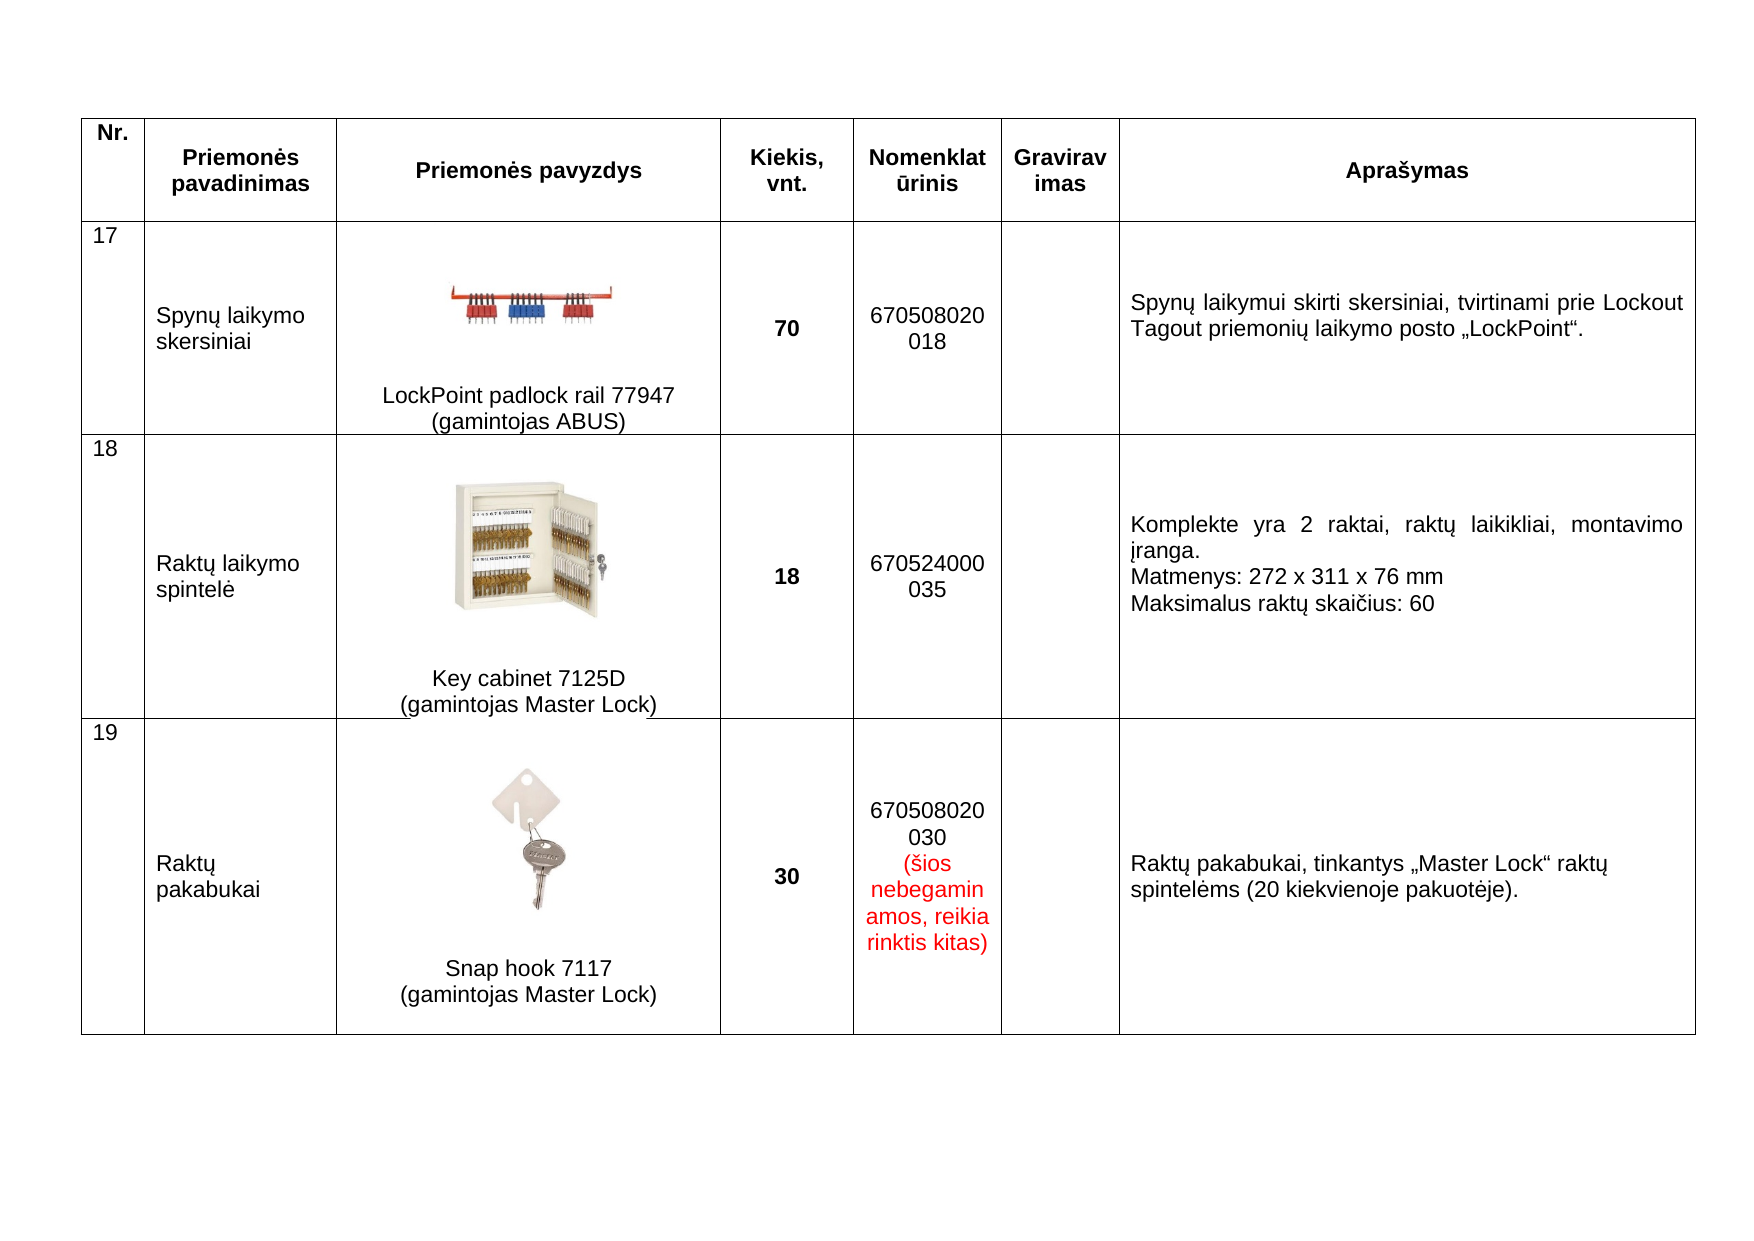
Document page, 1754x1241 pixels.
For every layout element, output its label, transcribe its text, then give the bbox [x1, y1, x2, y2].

table_header Nr. [82, 119, 144, 221]
table_cell 70 [721, 222, 853, 434]
table_cell Spynų laikymo skersiniai [145, 222, 336, 434]
table_cell 18 [82, 435, 144, 718]
table_cell 670508020030 (šios nebegaminamos, reikia rinktis kitas) [854, 719, 1001, 1034]
table_header Nomenklatūrinis [854, 119, 1001, 221]
table_header Priemonės pavyzdys [337, 119, 720, 221]
table_cell Spynų laikymui skirti skersiniai, tvirtinami prie Lockout Tagout priemonių laikymo posto „LockPoint“. [1120, 222, 1695, 434]
picture [434, 222, 624, 382]
table_cell Raktų pakabukai [145, 719, 336, 1034]
table_cell 30 [721, 719, 853, 1034]
table_cell 19 [82, 719, 144, 1034]
table_cell [1002, 222, 1119, 434]
table_cell LockPoint padlock rail 77947 (gamintojas ABUS) [337, 222, 720, 434]
table_cell 670508020018 [854, 222, 1001, 434]
table_cell [1002, 435, 1119, 718]
picture [410, 718, 647, 955]
table_cell 17 [82, 222, 144, 434]
table_cell [1002, 719, 1119, 1034]
table_cell Snap hook 7117 (gamintojas Master Lock) [337, 719, 720, 1034]
table_cell 670524000035 [854, 435, 1001, 718]
table_header Aprašymas [1120, 119, 1695, 221]
table_cell Raktų pakabukai, tinkantys „Master Lock“ raktų spintelėms (20 kiekvienoje pakuotėje). [1120, 719, 1695, 1034]
table_header Priemonės pavadinimas [145, 119, 336, 221]
table_header Kiekis, vnt. [721, 119, 853, 221]
table_cell Komplekte yra 2 raktai, raktų laikikliai, montavimo įranga. Matmenys: 272 x 311 x 76 mm Maksimalus raktų skaičius: 60 [1120, 435, 1695, 718]
picture [413, 435, 644, 665]
table_cell Key cabinet 7125D (gamintojas Master Lock) [337, 435, 720, 718]
table_cell Raktų laikymo spintelė [145, 435, 336, 718]
table_header Graviravimas [1002, 119, 1119, 221]
table_cell 18 [721, 435, 853, 718]
